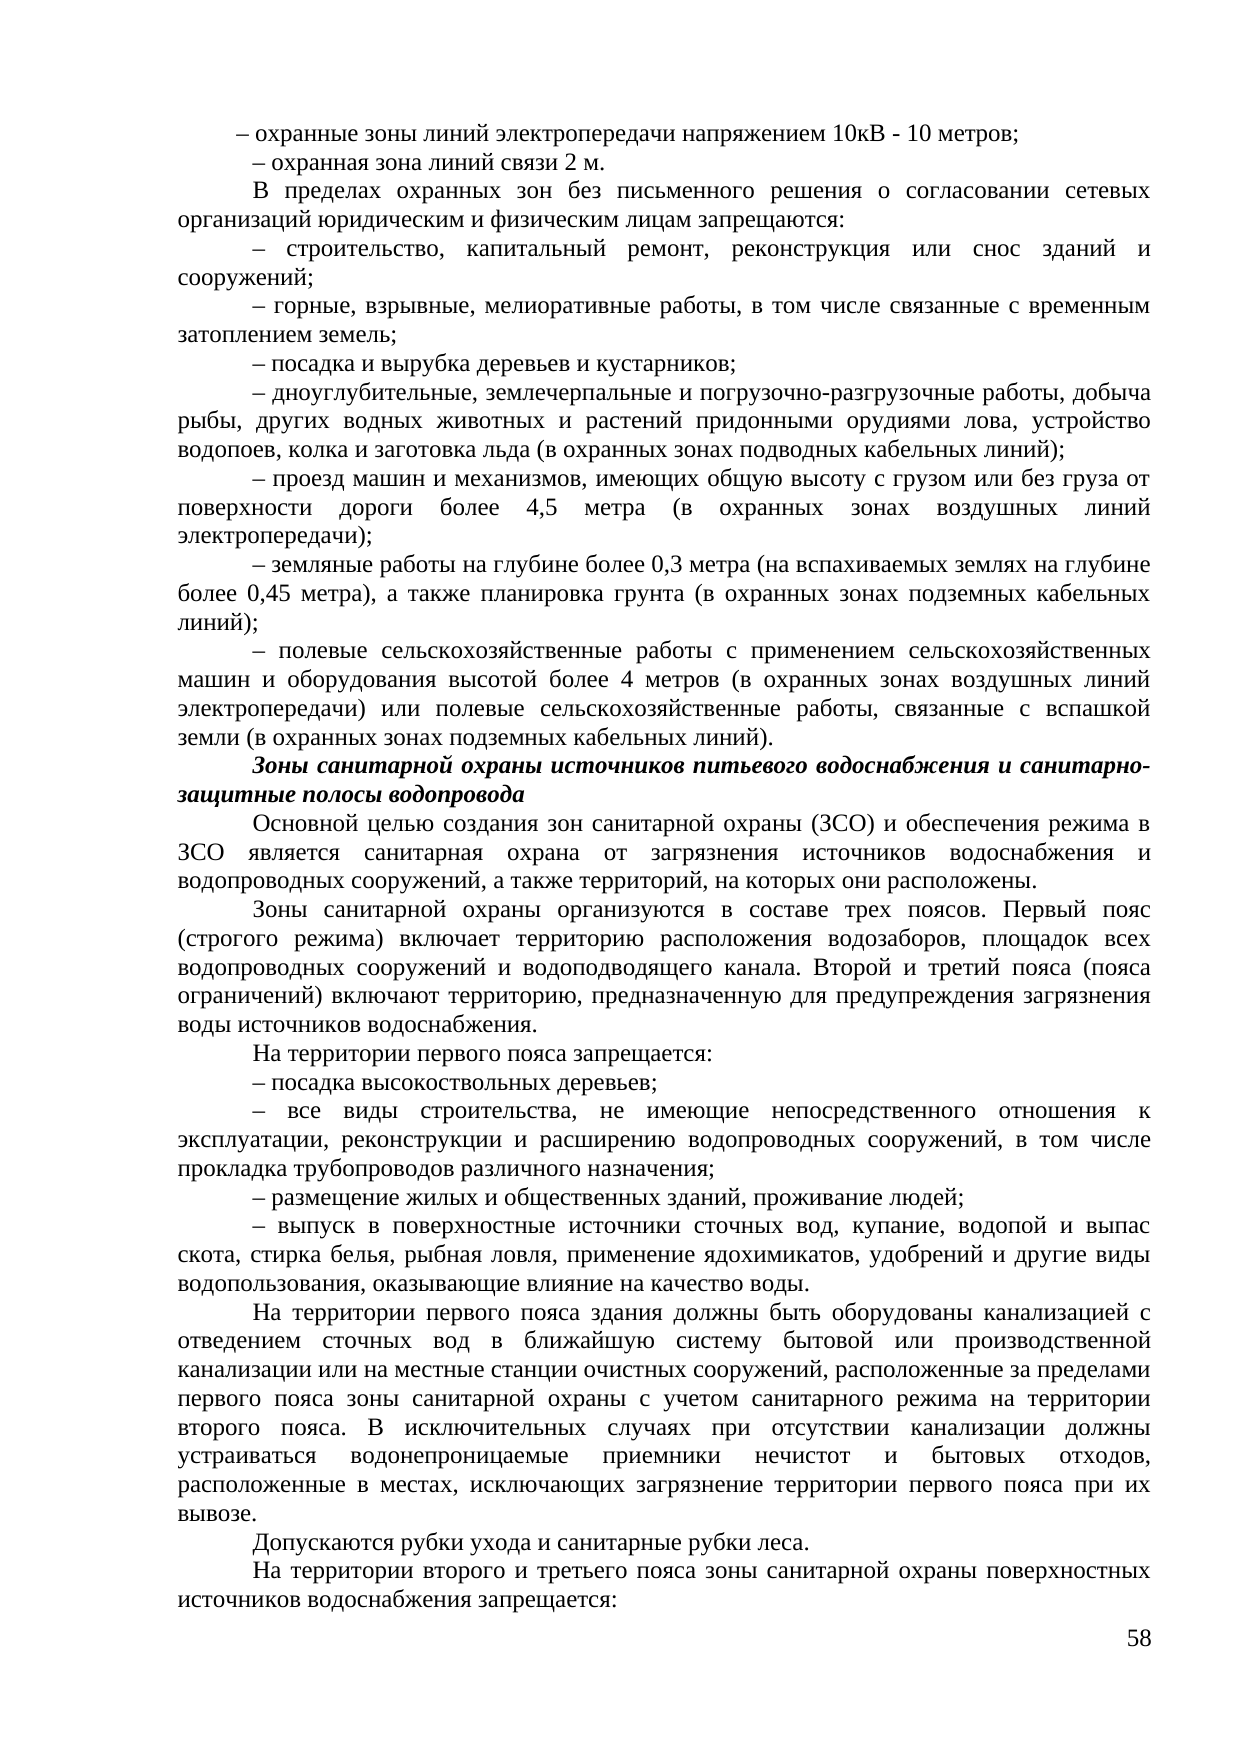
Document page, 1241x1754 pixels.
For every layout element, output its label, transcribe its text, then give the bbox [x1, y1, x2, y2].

text Зоны санитарной охраны организуются в составе трех поясов. Первый пояс (строгого режима) включает территорию расположения водозаборов, площадок всех водопроводных сооружений и водоподводящего канала. Второй и третий пояса (пояса ограничений) включают территорию, предназначенную для предупреждения загрязнения воды источников водоснабжения. [177, 894, 1152, 1038]
text – посадка и вырубка деревьев и кустарников; [177, 348, 1152, 377]
text На территории первого пояса запрещается: [177, 1038, 1152, 1067]
text – земляные работы на глубине более 0,3 метра (на вспахиваемых землях на глубине более 0,45 метра), а также планировка грунта (в охранных зонах подземных кабельных линий); [177, 549, 1152, 636]
text – выпуск в поверхностные источники сточных вод, купание, водопой и выпас скота, стирка белья, рыбная ловля, применение ядохимикатов, удобрений и другие виды водопользования, оказывающие влияние на качество воды. [177, 1211, 1152, 1297]
text На территории первого пояса здания должны быть оборудованы канализацией с отведением сточных вод в ближайшую систему бытовой или производственной канализации или на местные станции очистных сооружений, расположенные за пределами первого пояса зоны санитарной охраны с учетом санитарного режима на территории второго пояса. В исключительных случаях при отсутствии канализации должны устраиваться водонепроницаемые приемники нечистот и бытовых отходов, расположенные в местах, исключающих загрязнение территории первого пояса при их вывозе. [177, 1297, 1152, 1527]
text – охранные зоны линий электропередачи напряжением 10кВ - 10 метров; [177, 118, 1152, 147]
text – дноуглубительные, землечерпальные и погрузочно-разгрузочные работы, добыча рыбы, других водных животных и растений придонными орудиями лова, устройство водопоев, колка и заготовка льда (в охранных зонах подводных кабельных линий); [177, 377, 1152, 463]
text Допускаются рубки ухода и санитарные рубки леса. [177, 1527, 1152, 1556]
text – строительство, капитальный ремонт, реконструкция или снос зданий и сооружений; [177, 233, 1152, 291]
text – проезд машин и механизмов, имеющих общую высоту с грузом или без груза от поверхности дороги более 4,5 метра (в охранных зонах воздушных линий электропередачи); [177, 463, 1152, 549]
text – горные, взрывные, мелиоративные работы, в том числе связанные с временным затоплением земель; [177, 291, 1152, 348]
text На территории второго и третьего пояса зоны санитарной охраны поверхностных источников водоснабжения запрещается: [177, 1556, 1152, 1613]
text Зоны санитарной охраны источников питьевого водоснабжения и санитарно-защитные полосы водопровода [177, 751, 1152, 808]
text В пределах охранных зон без письменного решения о согласовании сетевых организаций юридическим и физическим лицам запрещаются: [177, 176, 1152, 233]
text – полевые сельскохозяйственные работы с применением сельскохозяйственных машин и оборудования высотой более 4 метров (в охранных зонах воздушных линий электропередачи) или полевые сельскохозяйственные работы, связанные с вспашкой земли (в охранных зонах подземных кабельных линий). [177, 636, 1152, 751]
text – охранная зона линий связи 2 м. [177, 147, 1152, 176]
text – размещение жилых и общественных зданий, проживание людей; [177, 1182, 1152, 1211]
text – все виды строительства, не имеющие непосредственного отношения к эксплуатации, реконструкции и расширению водопроводных сооружений, в том числе прокладка трубопроводов различного назначения; [177, 1096, 1152, 1182]
text Основной целью создания зон санитарной охраны (ЗСО) и обеспечения режима в ЗСО является санитарная охрана от загрязнения источников водоснабжения и водопроводных сооружений, а также территорий, на которых они расположены. [177, 808, 1152, 894]
text – посадка высокоствольных деревьев; [177, 1067, 1152, 1096]
